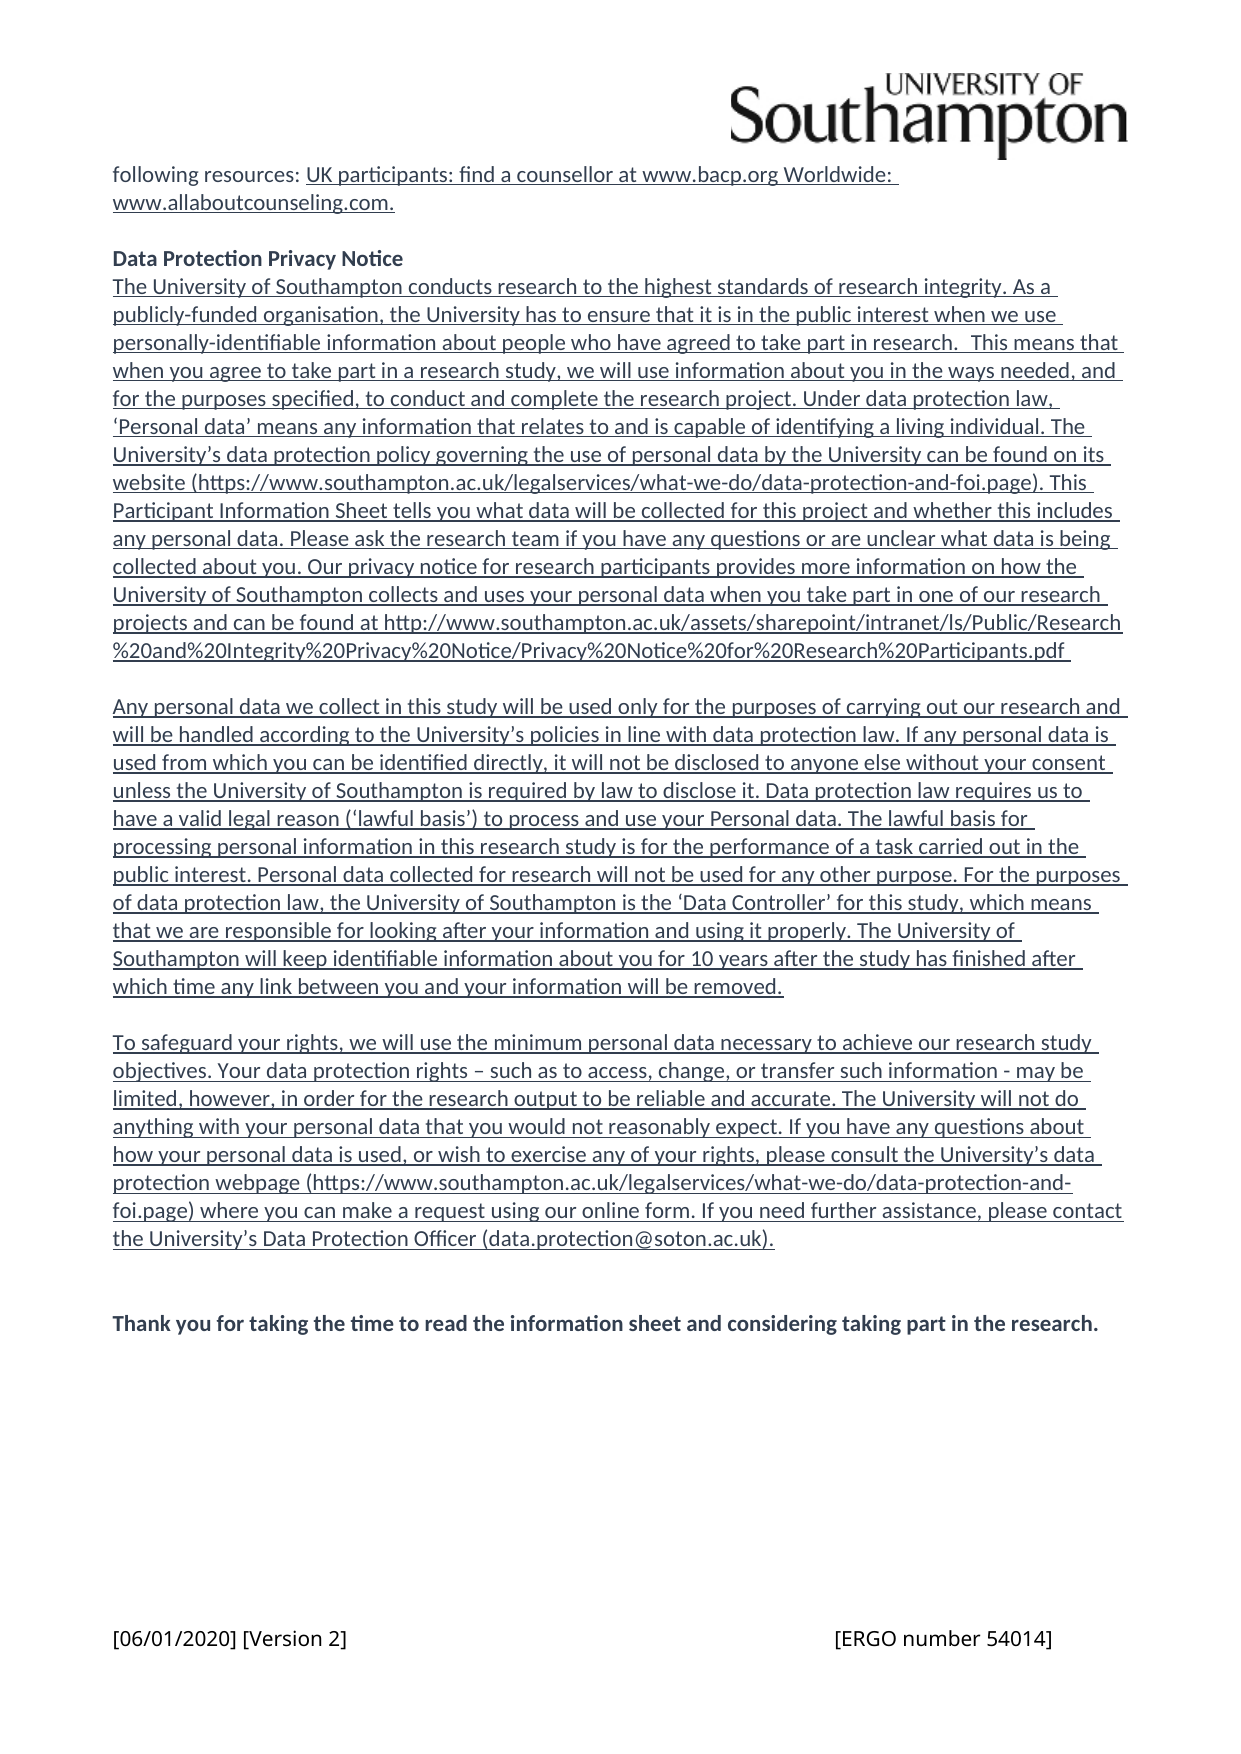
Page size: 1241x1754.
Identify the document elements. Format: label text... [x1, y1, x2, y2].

text The University of Southampton conducts research to the highest standards of research integrity. As a publicly-funded organisation, the University has to ensure that it is in the public interest when we use personally-identifiable information about people who have agreed to take part in research. This means that when you agree to take part in a research study, we will use information about you in the ways needed, and for the purposes specified, to conduct and complete the research project. Under data protection law, ‘Personal data’ means any information that relates to and is capable of identifying a living individual. The University’s data protection policy governing the use of personal data by the University can be found on its website (https://www.southampton.ac.uk/legalservices/what-we-do/data-protection-and-foi.page). This Participant Information Sheet tells you what data will be collected for this project and whether this includes any personal data. Please ask the research team if you have any questions or are unclear what data is being collected about you. Our privacy notice for research participants provides more information on how the University of Southampton collects and uses your personal data when you take part in one of our research projects and can be found at http://www.southampton.ac.uk/assets/sharepoint/intranet/ls/Public/Research%20and%20Integrity%20Privacy%20Notice/Privacy%20Notice%20for%20Research%20Participants.pdf Any personal data we collect in this study will be used only for the purposes of carrying out our research and will be handled according to the University’s policies in line with data protection law. If any personal data is used from which you can be identified directly, it will not be disclosed to anyone else without your consent unless the University of Southampton is required by law to disclose it. Data protection law requires us to have a valid legal reason (‘lawful basis’) to process and use your Personal data. The lawful basis for processing personal information in this research study is for the performance of a task carried out in the public interest. Personal data collected for research will not be used for any other purpose. For the purposes of data protection law, the University of Southampton is the ‘Data Controller’ for this study, which means that we are responsible for looking after your information and using it properly. The University of Southampton will keep identifiable information about you for 10 years after the study has finished after which time any link between you and your information will be removed. To safeguard your rights, we will use the minimum personal data necessary to achieve our research study objectives. Your data protection rights – such as to access, change, or transfer such information - may be limited, however, in order for the research output to be reliable and accurate. The University will not do anything with your personal data that you would not reasonably expect. If you have any questions about how your personal data is used, or wish to exercise any of your rights, please consult the University’s data protection webpage (https://www.southampton.ac.uk/legalservices/what-we-do/data-protection-and-foi.page) where you can make a request using our online form. If you need further assistance, please contact the University’s Data Protection Officer (data.protection@soton.ac.uk). [112, 272, 1128, 716]
picture [731, 73, 1128, 160]
text The University of Southampton conducts research to the highest standards of research integrity. As a publicly-funded organisation, the University has to ensure that it is in the public interest when we use personally-identifiable information about people who have agreed to take part in research. This means that when you agree to take part in a research study, we will use information about you in the ways needed, and for the purposes specified, to conduct and complete the research project. Under data protection law, ‘Personal data’ means any information that relates to and is capable of identifying a living individual. The University’s data protection policy governing the use of personal data by the University can be found on its website (https://www.southampton.ac.uk/legalservices/what-we-do/data-protection-and-foi.page). This Participant Information Sheet tells you what data will be collected for this project and whether this includes any personal data. Please ask the research team if you have any questions or are unclear what data is being collected about you. Our privacy notice for research participants provides more information on how the University of Southampton collects and uses your personal data when you take part in one of our research projects and can be found at http://www.southampton.ac.uk/assets/sharepoint/intranet/ls/Public/Research%20and%20Integrity%20Privacy%20Notice/Privacy%20Notice%20for%20Research%20Participants.pdf Any personal data we collect in this study will be used only for the purposes of carrying out our research and will be handled according to the University’s policies in line with data protection law. If any personal data is used from which you can be identified directly, it will not be disclosed to anyone else without your consent unless the University of Southampton is required by law to disclose it. Data protection law requires us to have a valid legal reason (‘lawful basis’) to process and use your Personal data. The lawful basis for processing personal information in this research study is for the performance of a task carried out in the public interest. Personal data collected for research will not be used for any other purpose. For the purposes of data protection law, the University of Southampton is the ‘Data Controller’ for this study, which means that we are responsible for looking after your information and using it properly. The University of Southampton will keep identifiable information about you for 10 years after the study has finished after which time any link between you and your information will be removed. To safeguard your rights, we will use the minimum personal data necessary to achieve our research study objectives. Your data protection rights – such as to access, change, or transfer such information - may be limited, however, in order for the research output to be reliable and accurate. The University will not do anything with your personal data that you would not reasonably expect. If you have any questions about how your personal data is used, or wish to exercise any of your rights, please consult the University’s data protection webpage (https://www.southampton.ac.uk/legalservices/what-we-do/data-protection-and-foi.page) where you can make a request using our online form. If you need further assistance, please contact the University’s Data Protection Officer (data.protection@soton.ac.uk). [112, 885, 1128, 1281]
text Data Protection Privacy Notice [112, 244, 1128, 272]
text Thank you for taking the time to read the information sheet and considering taking part in the research. [112, 1309, 1128, 1337]
